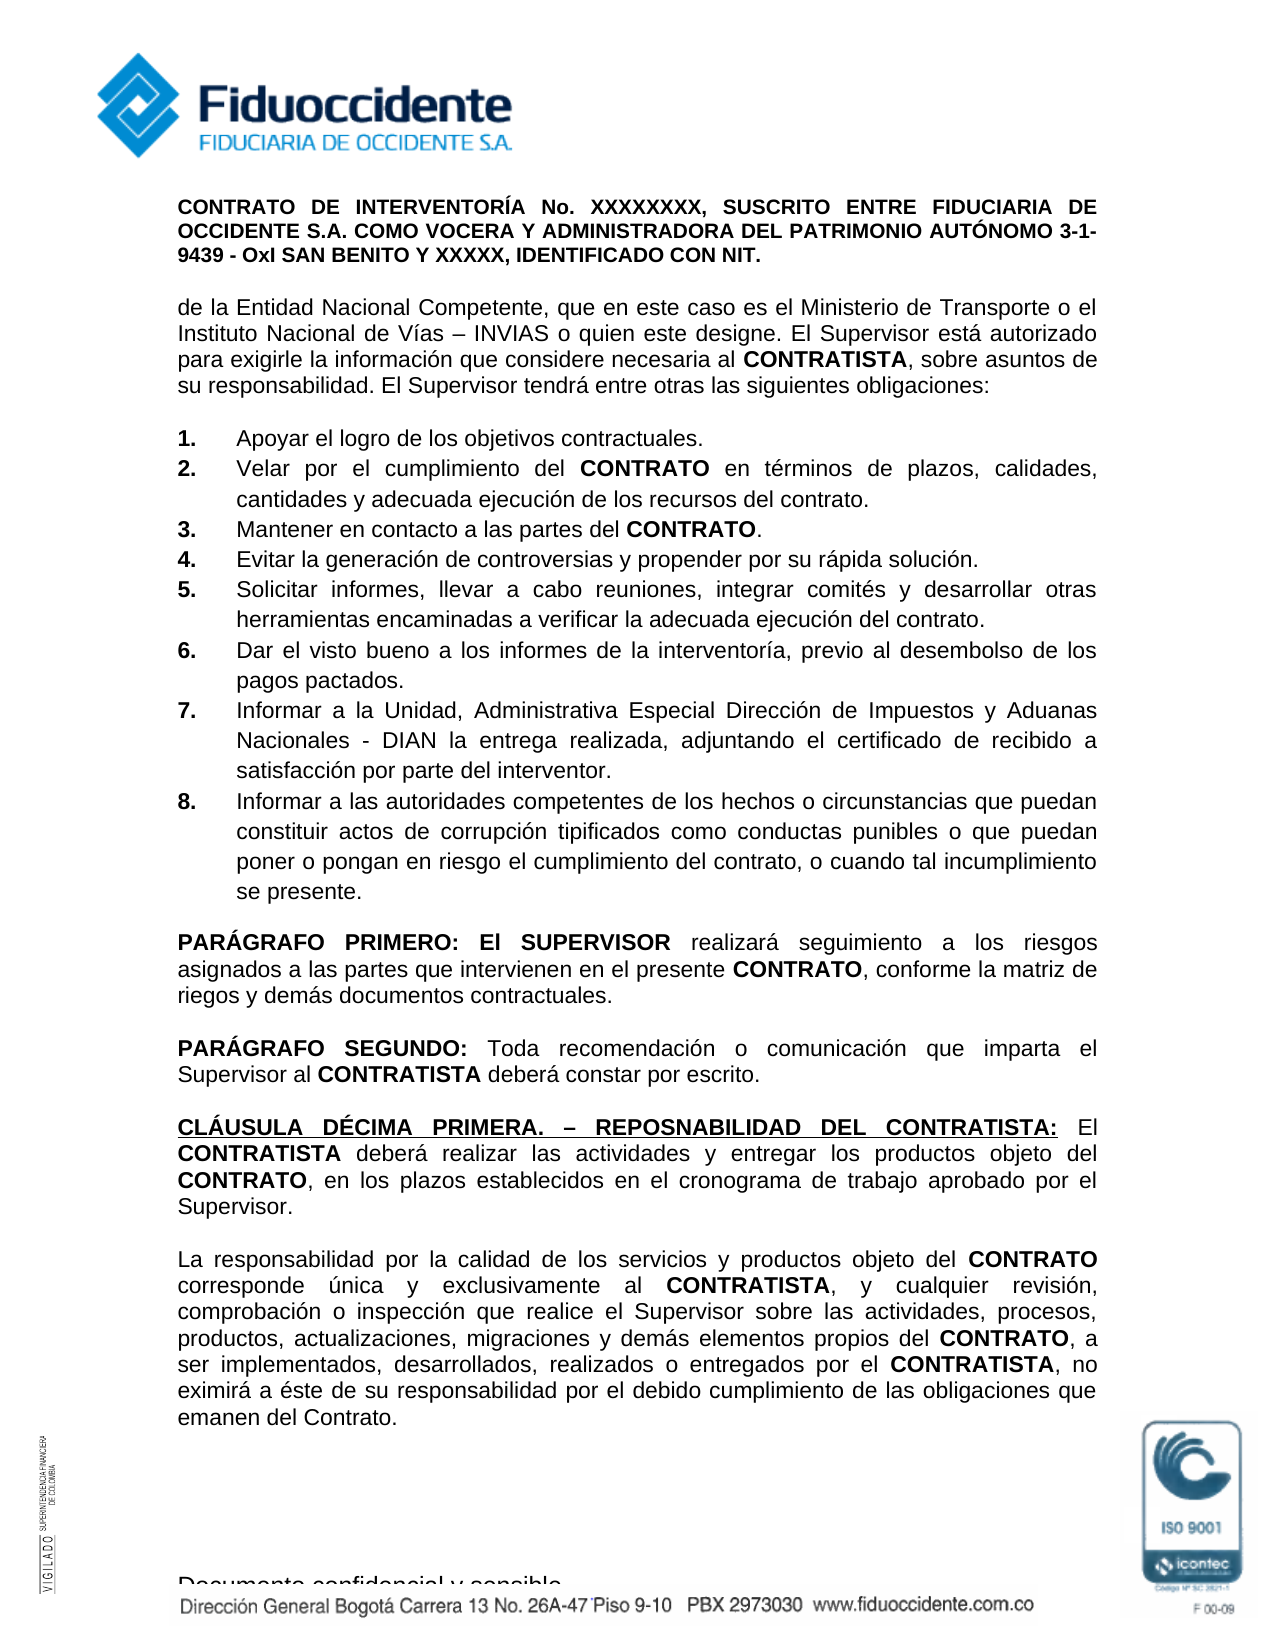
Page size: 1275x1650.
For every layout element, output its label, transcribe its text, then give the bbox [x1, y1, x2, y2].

list Informar a las autoridades competentes de los hechos o circunstancias que puedan constituir actos de corrupción tipificados como conductas punibles o que puedan poner o pongan en riesgo el cumplimiento del contrato, o cuando tal incumplimiento se presente. [177, 788, 1098, 905]
picture [169, 1584, 1038, 1626]
text PARÁGRAFO SEGUNDO: Toda recomendación o comunicación que imparta el Supervisor al CONTRATISTA deberá constar por escrito. [177, 1035, 1098, 1087]
text CLÁUSULA DÉCIMA PRIMERA. – REPOSNABILIDAD DEL CONTRATISTA: El CONTRATISTA deberá realizar las actividades y entregar los productos objeto del CONTRATO, en los plazos establecidos en el cronograma de trabajo aprobado por el Supervisor. [177, 1114, 1098, 1219]
text PARÁGRAFO PRIMERO: El SUPERVISOR realizará seguimiento a los riesgos asignados a las partes que intervienen en el presente CONTRATO, conforme la matriz de riegos y demás documentos contractuales. [177, 929, 1098, 1008]
picture [39, 1436, 55, 1594]
list Apoyar el logro de los objetivos contractuales. [177, 425, 1098, 452]
list Solicitar informes, llevar a cabo reuniones, integrar comités y desarrollar otras herramientas encaminadas a verificar la adecuada ejecución del contrato. [177, 576, 1098, 633]
text La responsabilidad por la calidad de los servicios y productos objeto del CONTRATO corresponde única y exclusivamente al CONTRATISTA, y cualquier revisión, comprobación o inspección que realice el Supervisor sobre las actividades, procesos, productos, actualizaciones, migraciones y demás elementos propios del CONTRATO, a ser implementados, desarrollados, realizados o entregados por el CONTRATISTA, no eximirá a éste de su responsabilidad por el debido cumplimiento de las obligaciones que emanen del Contrato. [177, 1246, 1098, 1430]
list Dar el visto bueno a los informes de la interventoría, previo al desembolso de los pagos pactados. [177, 637, 1098, 693]
list Velar por el cumplimiento del CONTRATO en términos de plazos, calidades, cantidades y adecuada ejecución de los recursos del contrato. [177, 455, 1098, 512]
picture [88, 29, 552, 196]
list Informar a la Unidad, Administrativa Especial Dirección de Impuestos y Aduanas Nacionales - DIAN la entrega realizada, adjuntando el certificado de recibido a satisfacción por parte del interventor. [177, 697, 1098, 784]
picture [1120, 1411, 1258, 1618]
list Evitar la generación de controversias y propender por su rápida solución. [177, 546, 1098, 572]
list Mantener en contacto a las partes del CONTRATO. [177, 516, 1098, 542]
